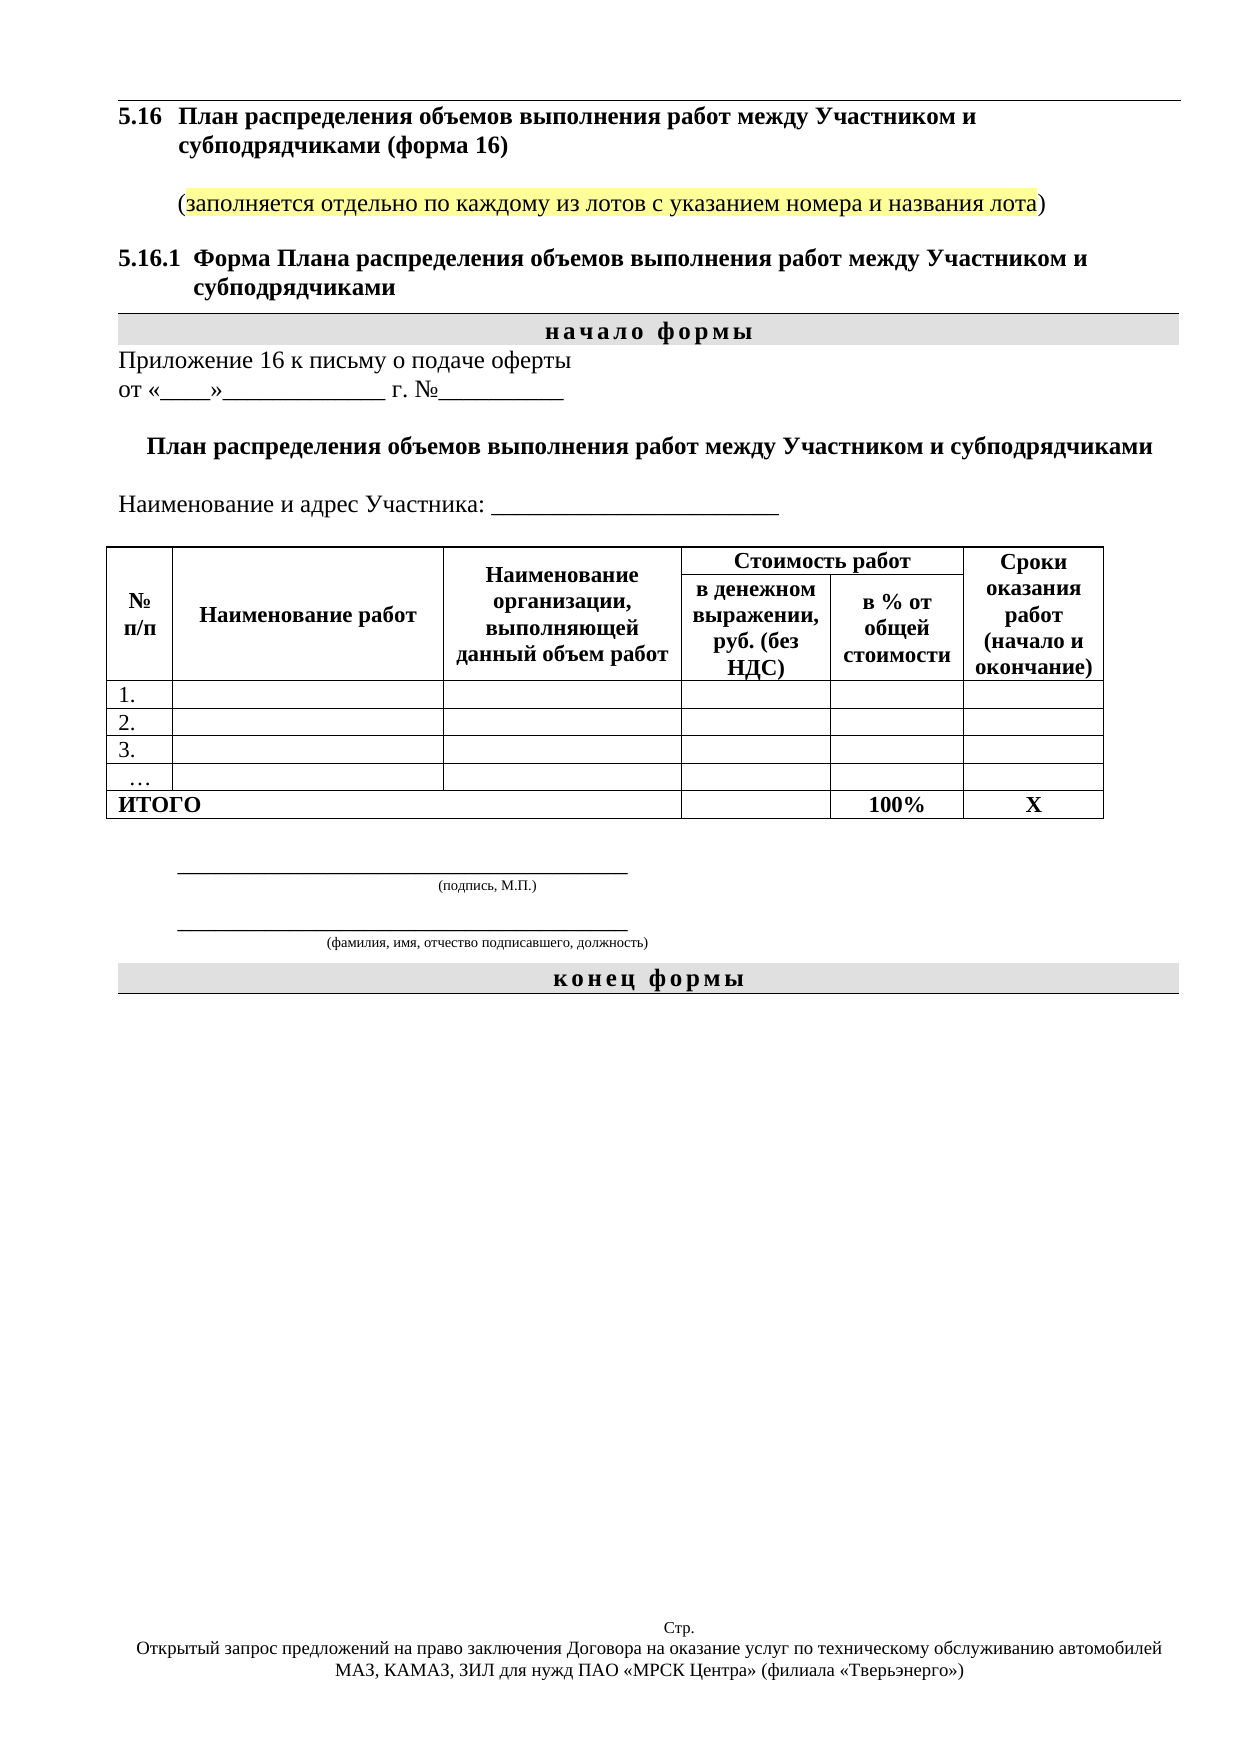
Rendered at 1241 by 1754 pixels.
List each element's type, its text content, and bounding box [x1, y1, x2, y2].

table_cell 100% [831, 791, 963, 818]
table_cell [444, 736, 681, 762]
table_header Наименование организации, выполняющей данный объем работ [444, 548, 681, 680]
table_cell [831, 681, 963, 708]
table_cell в % от общей стоимости [831, 575, 963, 680]
table_cell … [107, 764, 172, 790]
table_cell [107, 681, 172, 708]
table_cell [682, 736, 830, 762]
table_cell [831, 736, 963, 762]
table_cell [831, 709, 963, 735]
table_header Стоимость работ [682, 548, 963, 574]
table_cell [964, 764, 1103, 790]
table_cell [444, 709, 681, 735]
table_cell [107, 709, 172, 735]
table_cell [173, 736, 443, 762]
subtitle План распределения объемов выполнения работ между Участником и субподрядчиками (форма 16) [118, 101, 1181, 158]
subtitle Форма Плана распределения объемов выполнения работ между Участником и субподрядчиками [118, 243, 1181, 301]
table_cell [682, 709, 830, 735]
text (подпись, М.П.) [118, 876, 797, 905]
table_header Сроки оказания работ (начало и окончание) [964, 548, 1103, 680]
table_cell [964, 681, 1103, 708]
table_cell [173, 764, 443, 790]
table_cell [173, 681, 443, 708]
table_cell ИТОГО [107, 791, 681, 818]
table_cell [964, 709, 1103, 735]
table_cell Х [964, 791, 1103, 818]
table_cell [444, 764, 681, 790]
table_cell [682, 681, 830, 708]
text Наименование и адрес Участника: _______________________ [118, 489, 1181, 518]
table_cell в денежном выражении, руб. (без НДС) [682, 575, 830, 680]
text План распределения объемов выполнения работ между Участником и субподрядчиками [118, 431, 1181, 460]
table_cell [444, 681, 681, 708]
table_cell [682, 791, 830, 818]
table_header Наименование работ [173, 548, 443, 680]
text начало формы [118, 314, 1179, 345]
text ____________________________________ [118, 905, 1181, 934]
text Приложение 16 к письму о подаче оферты от «____»_____________ г. №__________ [118, 345, 1181, 403]
table_cell [173, 709, 443, 735]
table_header № п/п [107, 548, 172, 680]
table_cell [107, 736, 172, 762]
text ____________________________________ [118, 848, 1181, 876]
table_cell [682, 764, 830, 790]
text конец формы [118, 963, 1179, 993]
text (фамилия, имя, отчество подписавшего, должность) [118, 934, 797, 963]
table_cell [831, 764, 963, 790]
table_cell [964, 736, 1103, 762]
